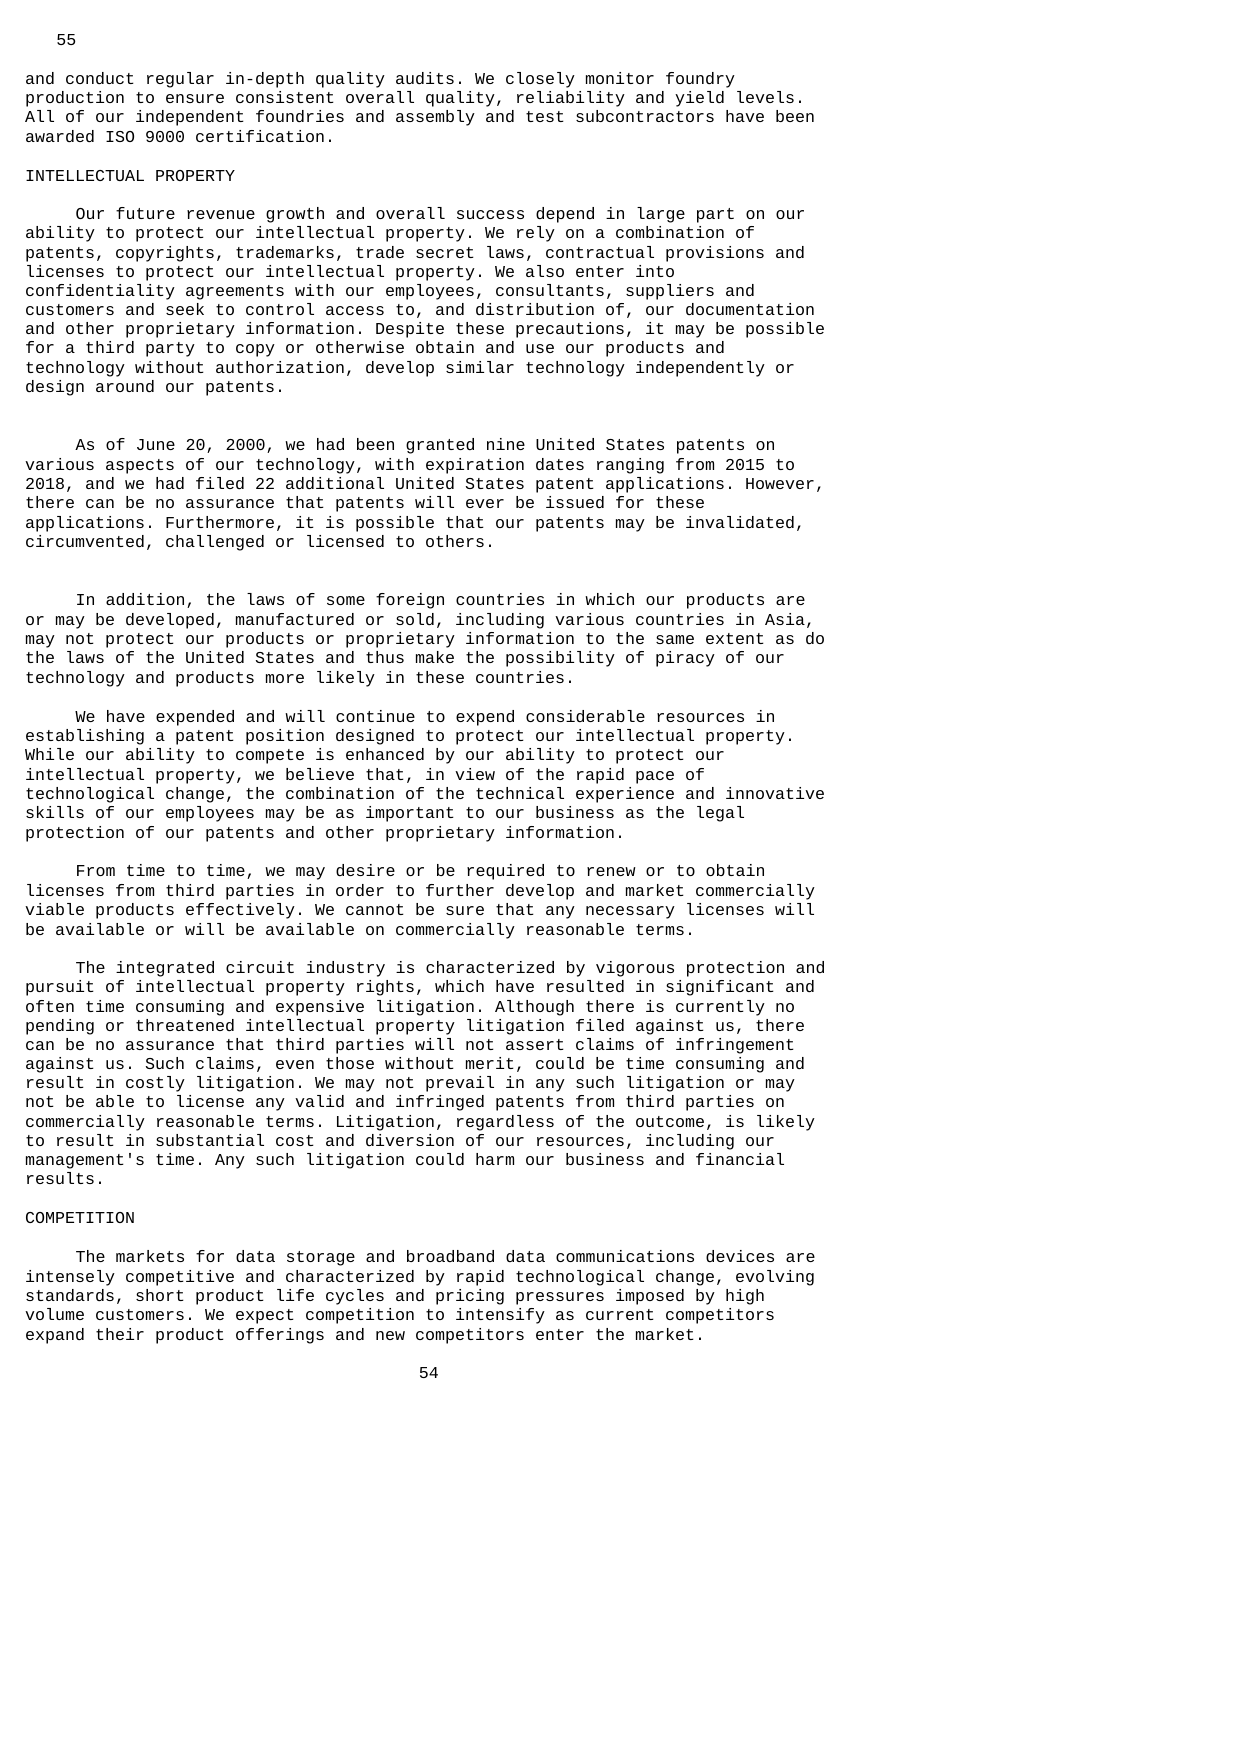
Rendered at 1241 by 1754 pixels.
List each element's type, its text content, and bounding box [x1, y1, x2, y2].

text INTELLECTUAL PROPERTY [25, 167, 1090, 186]
text In addition, the laws of some foreign countries in which our products are or may be developed, manufactured or sold, including various countries in Asia, may not protect our products or proprietary information to the same extent as do the laws of the United States and thus make the possibility of piracy of our technology and products more likely in these countries. [25, 592, 834, 688]
text The integrated circuit industry is characterized by vigorous protection and pursuit of intellectual property rights, which have resulted in significant and often time consuming and expensive litigation. Although there is currently no pending or threatened intellectual property litigation filed against us, there can be no assurance that third parties will not assert claims of infringement against us. Such claims, even those without merit, could be time consuming and result in costly litigation. We may not prevail in any such litigation or may not be able to license any valid and infringed patents from third parties on commercially reasonable terms. Litigation, regardless of the outcome, is likely to result in substantial cost and diversion of our resources, including our management's time. Any such litigation could harm our business and financial results. [25, 960, 834, 1189]
text Our future revenue growth and overall success depend in large part on our ability to protect our intellectual property. We rely on a combination of patents, copyrights, trademarks, trade secret laws, contractual provisions and licenses to protect our intellectual property. We also enter into confidentiality agreements with our employees, consultants, suppliers and customers and seek to control access to, and distribution of, our documentation and other proprietary information. Despite these precautions, it may be possible for a third party to copy or otherwise obtain and use our products and technology without authorization, develop similar technology independently or design around our patents. [25, 206, 834, 397]
text COMPETITION [25, 1210, 1090, 1229]
text We have expended and will continue to expend considerable resources in establishing a patent position designed to protect our intellectual property. While our ability to compete is enhanced by our ability to protect our intellectual property, we believe that, in view of the rapid pace of technological change, the combination of the technical experience and innovative skills of our employees may be as important to our business as the legal protection of our patents and other proprietary information. [25, 708, 834, 843]
text The markets for data storage and broadband data communications devices are intensely competitive and characterized by rapid technological change, evolving standards, short product life cycles and pricing pressures imposed by high volume customers. We expect competition to intensify as current competitors expand their product offerings and new competitors enter the market. [25, 1249, 824, 1345]
text 54 [419, 1365, 1090, 1384]
text 55 [56, 32, 1090, 50]
text and conduct regular in-depth quality audits. We closely monitor foundry production to ensure consistent overall quality, reliability and yield levels. All of our independent foundries and assembly and test subcontractors have been awarded ISO 9000 certification. [25, 70, 824, 147]
text From time to time, we may desire or be required to renew or to obtain licenses from third parties in order to further develop and market commercially viable products effectively. We cannot be sure that any necessary licenses will be available or will be available on commercially reasonable terms. [25, 863, 824, 940]
text As of June 20, 2000, we had been granted nine United States patents on various aspects of our technology, with expiration dates ranging from 2015 to 2018, and we had filed 22 additional United States patent applications. However, there can be no assurance that patents will ever be issued for these applications. Furthermore, it is possible that our patents may be invalidated, circumvented, challenged or licensed to others. [25, 437, 834, 553]
